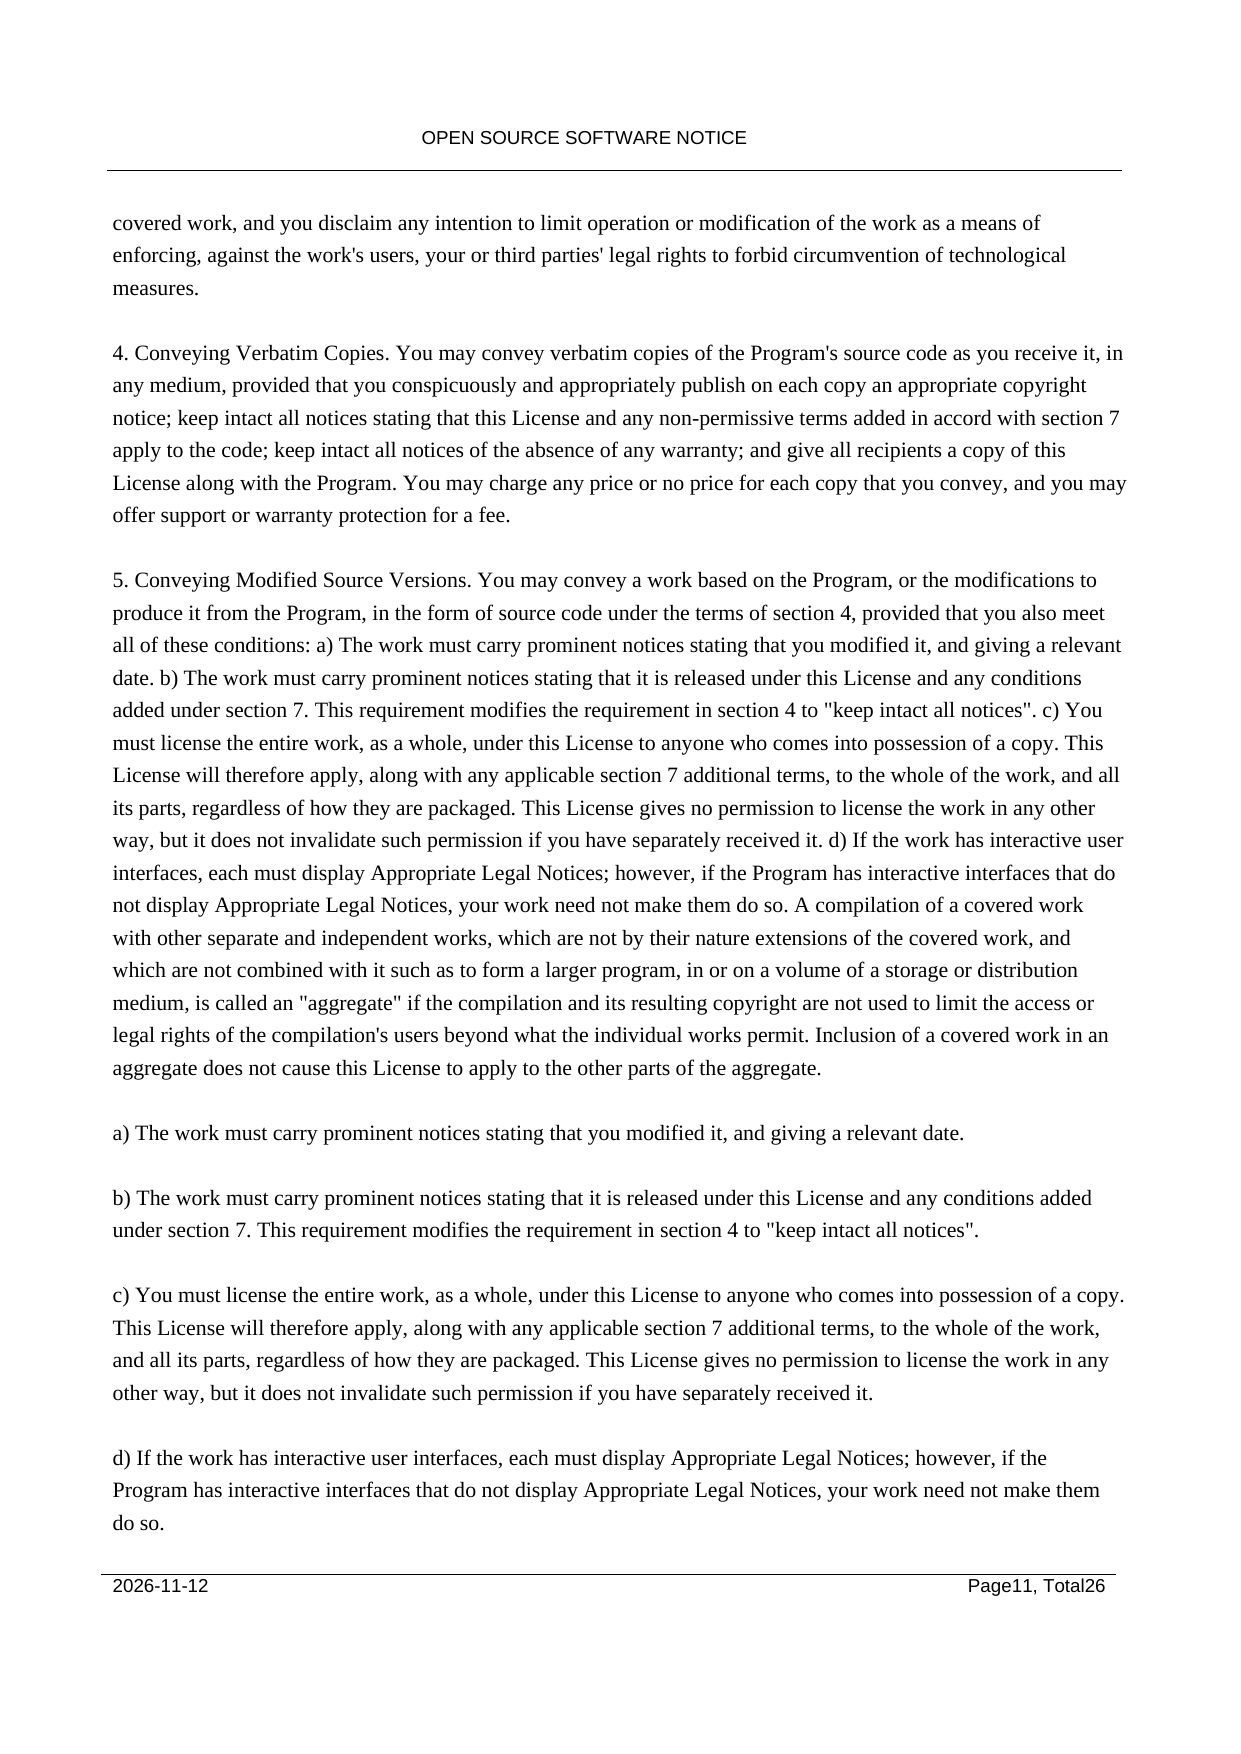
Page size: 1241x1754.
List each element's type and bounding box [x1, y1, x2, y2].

text [112, 206, 1128, 1539]
